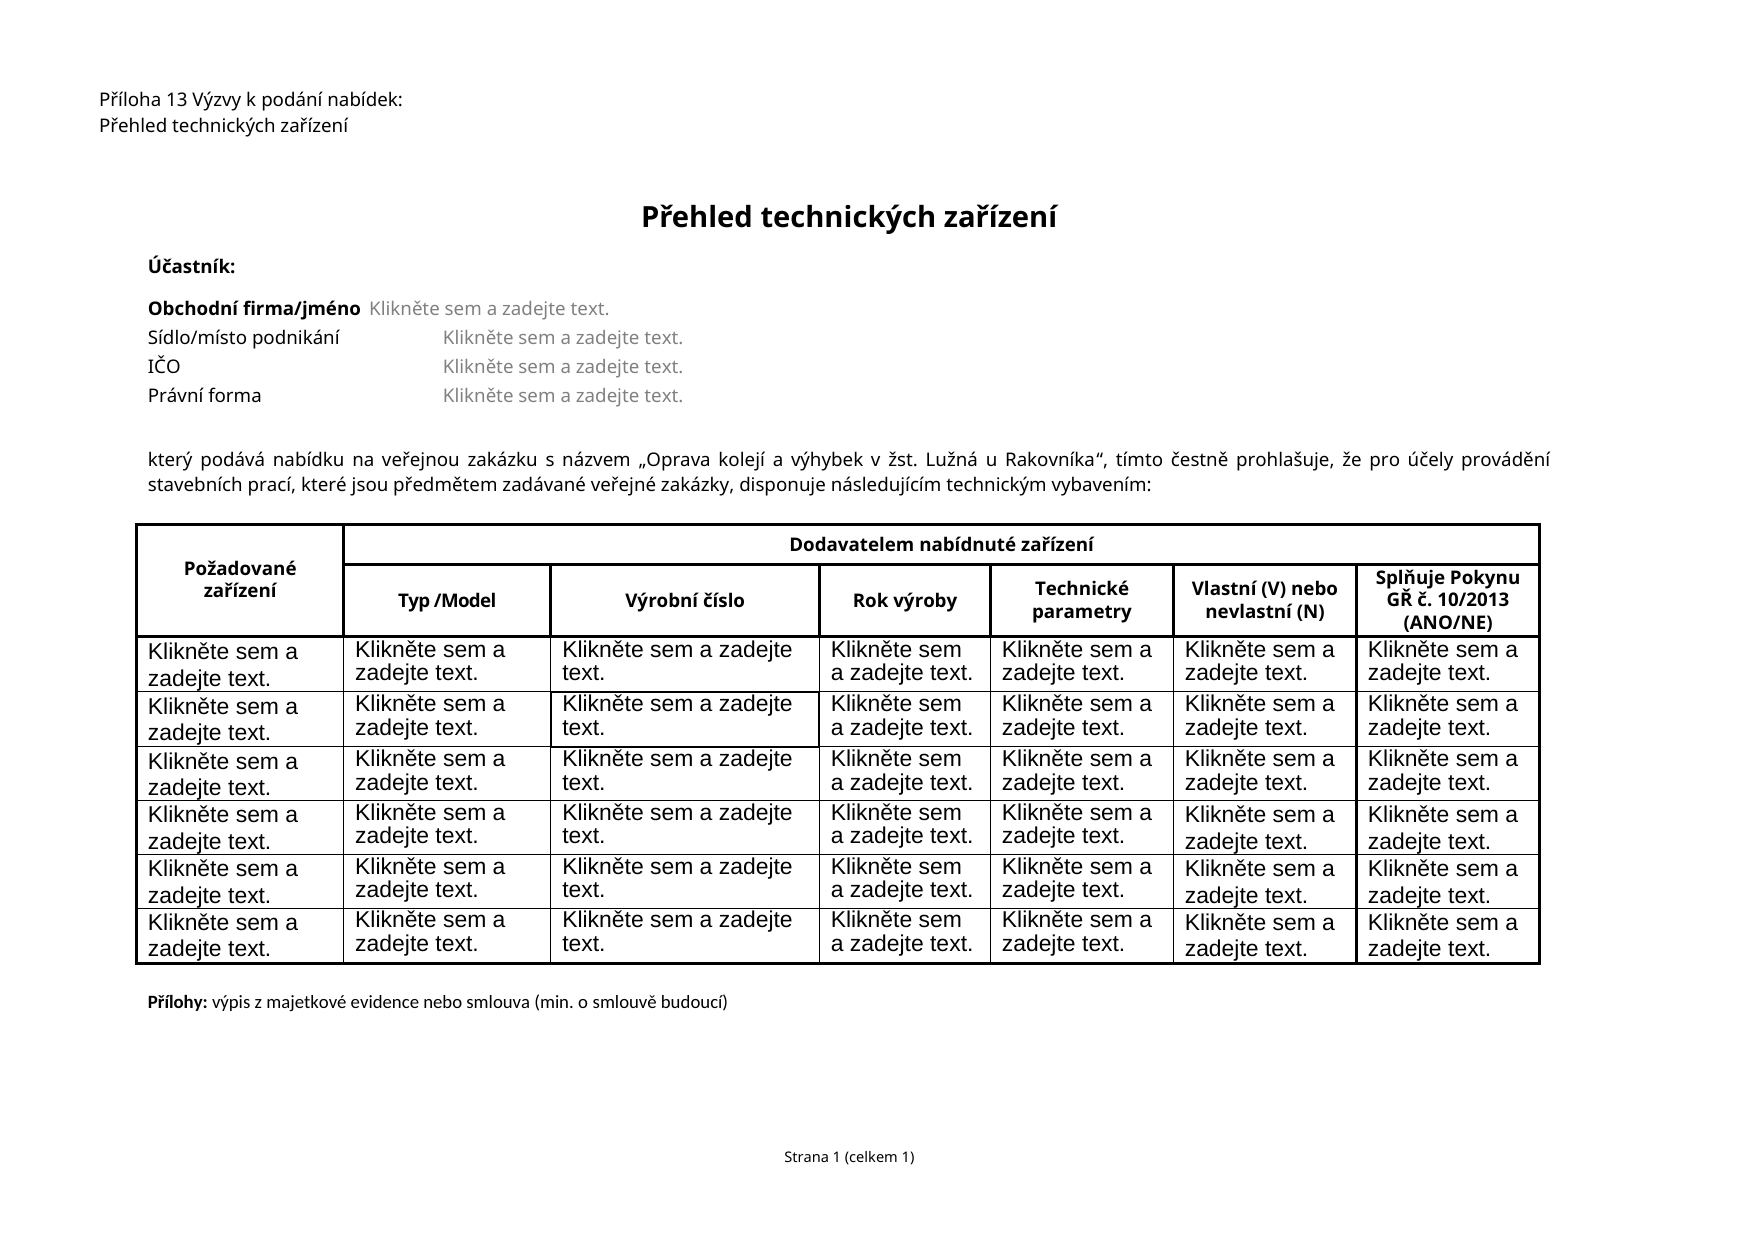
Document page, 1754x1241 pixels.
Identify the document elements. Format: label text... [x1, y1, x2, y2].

table_cell Vlastní (V) nebo nevlastní (N) [1175, 566, 1355, 635]
table_cell Výrobní číslo [552, 566, 818, 635]
text Obchodní firma/jméno [148, 292, 1551, 321]
table_cell Splňuje Pokynu GŘ č. 10/2013 (ANO/NE) [1358, 566, 1538, 635]
text IČO [148, 350, 1551, 379]
text Sídlo/místo podnikání [148, 321, 1551, 350]
text Účastník: [148, 249, 1551, 279]
table_cell Technické parametry [992, 566, 1172, 635]
title Přehled technických zařízení [148, 196, 1551, 236]
table_header Požadované zařízení [138, 526, 342, 635]
table_cell Rok výroby [821, 566, 989, 635]
table_header Dodavatelem nabídnuté zařízení [345, 526, 1538, 563]
table_cell Typ /Model [345, 566, 549, 635]
text Přílohy: výpis z majetkové evidence nebo smlouva (min. o smlouvě budoucí) [148, 990, 1551, 1013]
text který podává nabídku na veřejnou zakázku s názvem „Oprava kolejí a výhybek v žst. Lužná u Rakovníka“, tímto čestně prohlašuje, že pro účely provádění stavebních prací, které jsou předmětem zadávané veřejné zakázky, disponuje následujícím technickým vybavením: [148, 446, 1551, 497]
text Právní forma [148, 379, 1551, 408]
